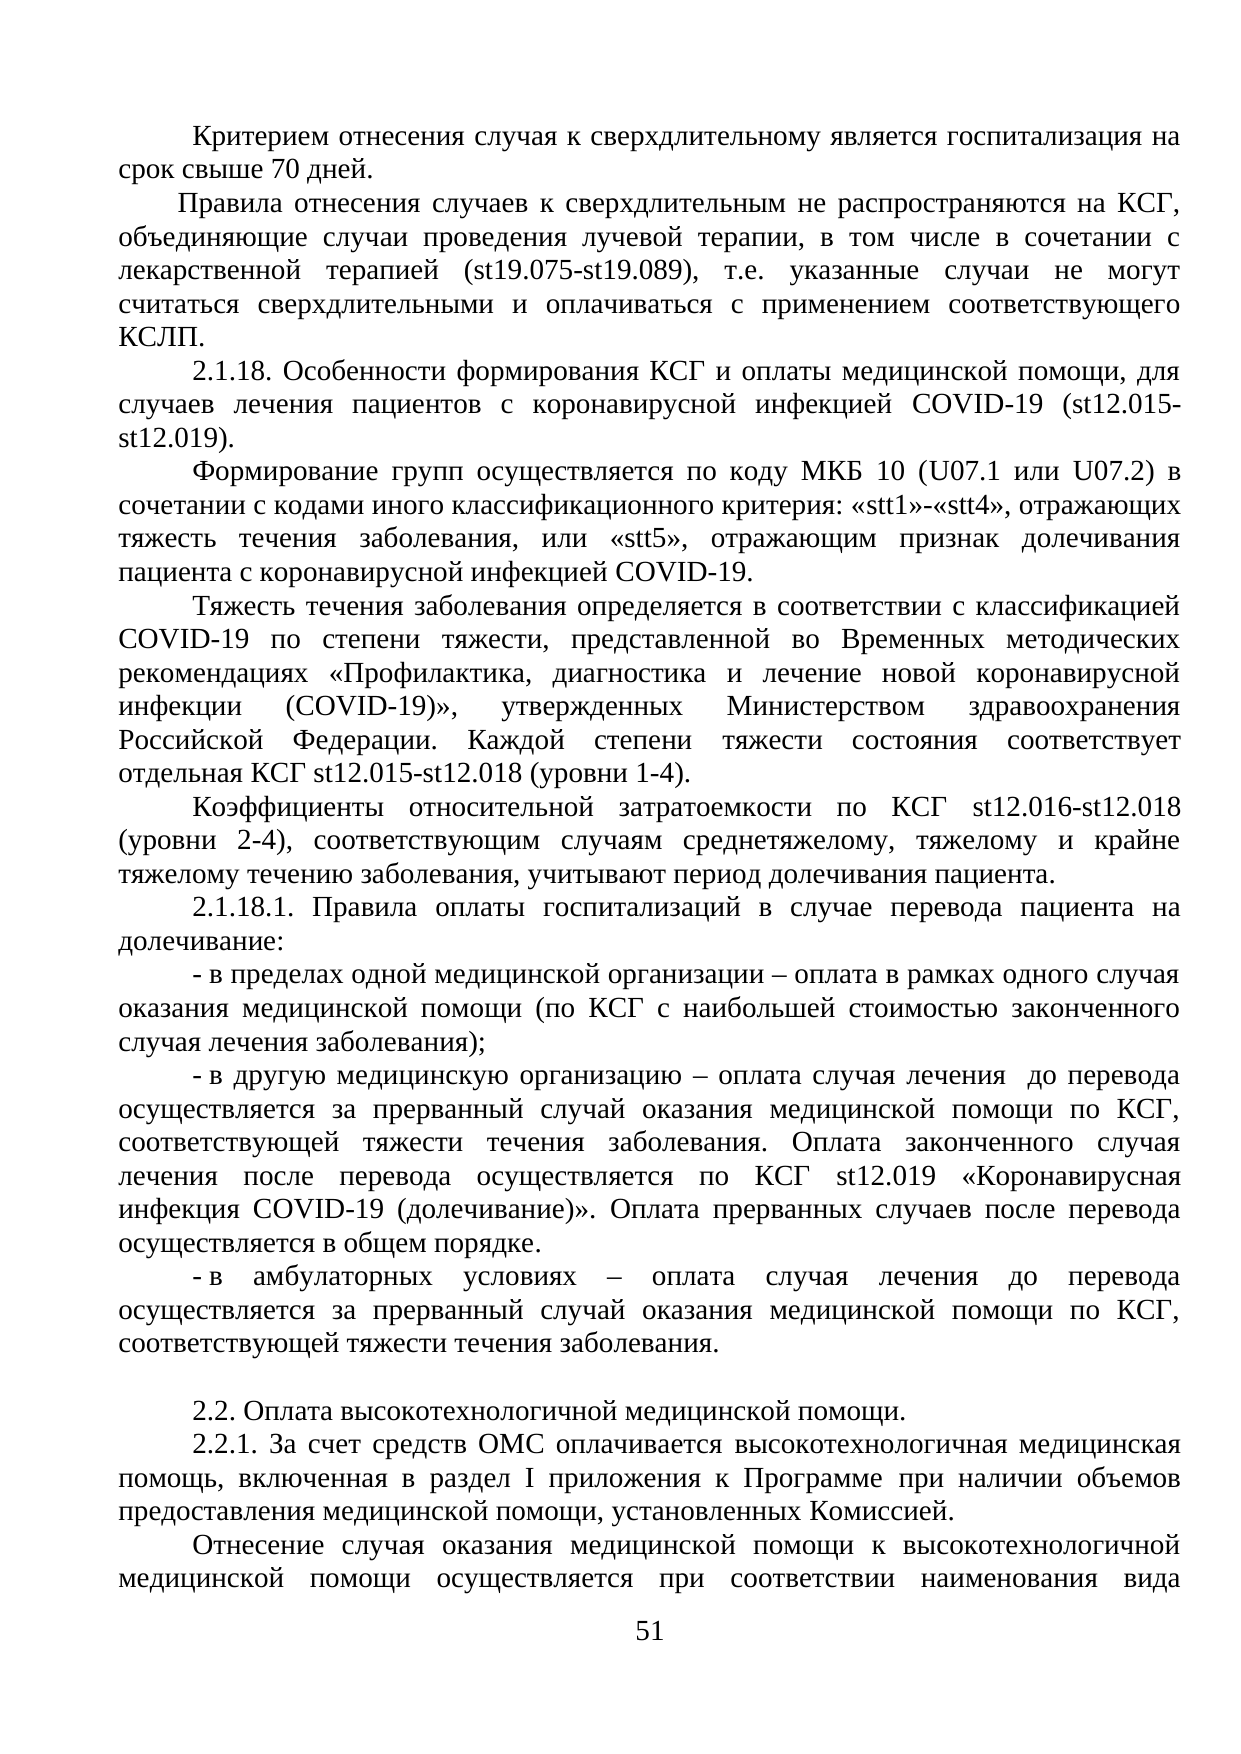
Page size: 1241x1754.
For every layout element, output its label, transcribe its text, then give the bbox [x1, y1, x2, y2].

text - в другую медицинскую организацию – оплата случая лечения до перевода осуществляется за прерванный случай оказания медицинской помощи по КСГ, соответствующей тяжести течения заболевания. Оплата законченного случая лечения после перевода осуществляется по КСГ st12.019 «Коронавирусная инфекция COVID-19 (долечивание)». Оплата прерванных случаев после перевода осуществляется в общем порядке. [118, 1057, 1181, 1258]
text Критерием отнесения случая к сверхдлительному является госпитализация на срок свыше 70 дней. [118, 118, 1181, 185]
text Тяжесть течения заболевания определяется в соответствии с классификацией COVID-19 по степени тяжести, представленной во Временных методических рекомендациях «Профилактика, диагностика и лечение новой коронавирусной инфекции (COVID-19)», утвержденных Министерством здравоохранения Российской Федерации. Каждой степени тяжести состояния соответствует отдельная КСГ st12.015-st12.018 (уровни 1-4). [118, 588, 1181, 789]
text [118, 1527, 1181, 1594]
text 2.2.1. За счет средств ОМС оплачивается высокотехнологичная медицинская помощь, включенная в раздел I приложения к Программе при наличии объемов предоставления медицинской помощи, установленных Комиссией. [118, 1426, 1181, 1527]
text Правила отнесения случаев к сверхдлительным не распространяются на КСГ, объединяющие случаи проведения лучевой терапии, в том числе в сочетании с лекарственной терапией (st19.075-st19.089), т.е. указанные случаи не могут считаться сверхдлительными и оплачиваться с применением соответствующего КСЛП. [118, 185, 1181, 353]
text 2.1.18.1. Правила оплаты госпитализаций в случае перевода пациента на долечивание: [118, 889, 1181, 957]
text - в амбулаторных условиях – оплата случая лечения до перевода осуществляется за прерванный случай оказания медицинской помощи по КСГ, соответствующей тяжести течения заболевания. [118, 1258, 1181, 1359]
text 2.2. Оплата высокотехнологичной медицинской помощи. [118, 1393, 1181, 1426]
text Формирование групп осуществляется по коду МКБ 10 (U07.1 или U07.2) в сочетании с кодами иного классификационного критерия: «stt1»-«stt4», отражающих тяжесть течения заболевания, или «stt5», отражающим признак долечивания пациента с коронавирусной инфекцией COVID-19. [118, 453, 1181, 588]
text - в пределах одной медицинской организации – оплата в рамках одного случая оказания медицинской помощи (по КСГ с наибольшей стоимостью законченного случая лечения заболевания); [118, 957, 1181, 1057]
text Коэффициенты относительной затратоемкости по КСГ st12.016-st12.018 (уровни 2-4), соответствующим случаям среднетяжелому, тяжелому и крайне тяжелому течению заболевания, учитывают период долечивания пациента. [118, 789, 1181, 889]
text 2.1.18. Особенности формирования КСГ и оплаты медицинской помощи, для случаев лечения пациентов с коронавирусной инфекцией COVID-19 (st12.015-st12.019). [118, 353, 1181, 453]
